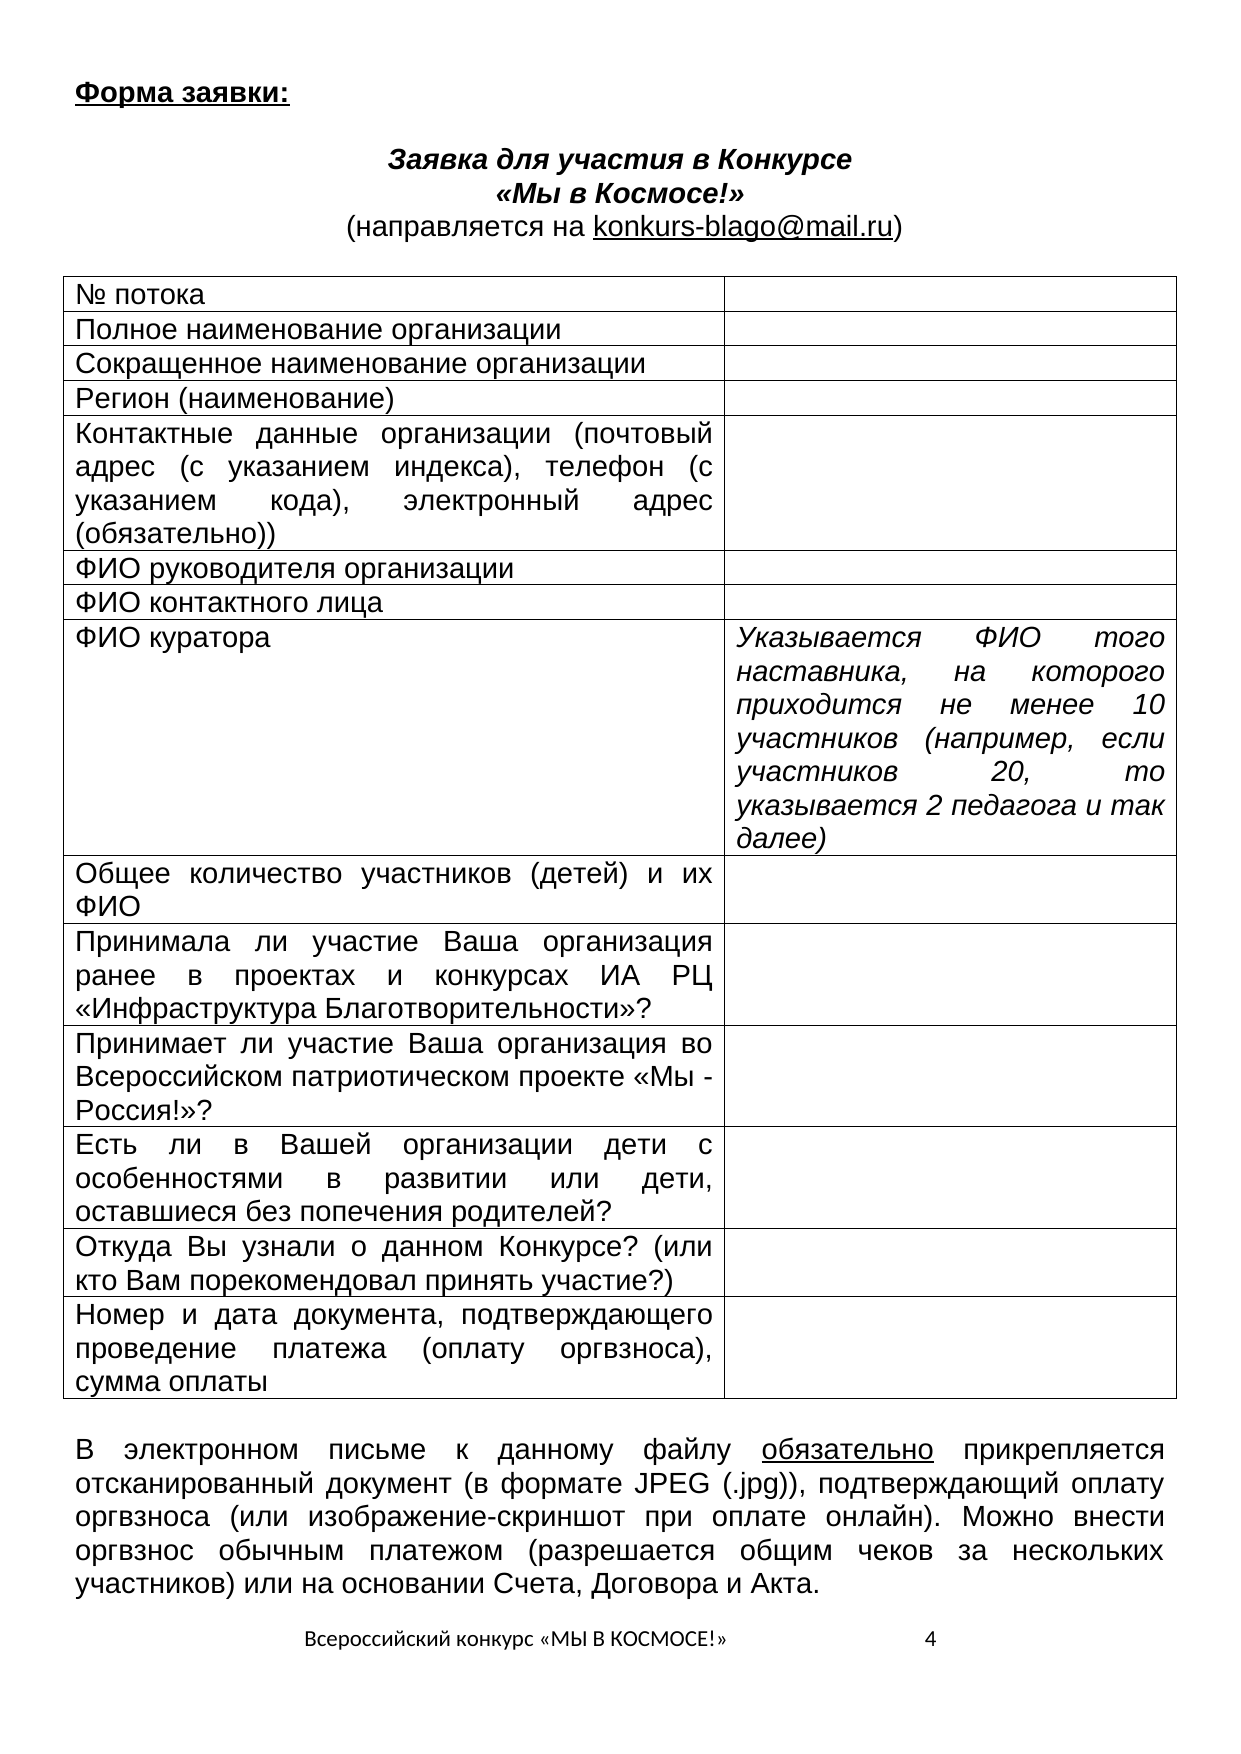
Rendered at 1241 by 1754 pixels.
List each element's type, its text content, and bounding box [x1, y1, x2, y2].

table_cell Есть ли в Вашей организации дети с особенностями в развитии или дети, оставшиеся без попечения родителей? [64, 1127, 724, 1228]
table_cell [725, 924, 1176, 1024]
table_cell Регион (наименование) [64, 381, 724, 414]
text «Мы в Космосе!» [75, 176, 1165, 209]
table_cell [725, 1229, 1176, 1296]
table_cell Принимает ли участие Ваша организация во Всероссийском патриотическом проекте «Мы - Россия!»? [64, 1026, 724, 1126]
table_cell Принимала ли участие Ваша организация ранее в проектах и конкурсах ИА РЦ «Инфраструктура Благотворительности»? [64, 924, 724, 1024]
table_header № потока [64, 277, 724, 311]
table_cell Указывается ФИО того наставника, на которого приходится не менее 10 участников (например, если участников 20, то указывается 2 педагога и так далее) [725, 620, 1176, 855]
table_cell Откуда Вы узнали о данном Конкурсе? (или кто Вам порекомендовал принять участие?) [64, 1229, 724, 1296]
table_cell [725, 1297, 1176, 1398]
table_cell [725, 1127, 1176, 1228]
table_header [725, 277, 1176, 311]
table_cell [725, 551, 1176, 584]
table_cell [725, 381, 1176, 414]
table_cell ФИО куратора [64, 620, 724, 855]
text В электронном письме к данному файлу обязательно прикрепляется отсканированный документ (в формате JPEG (.jpg)), подтверждающий оплату оргвзноса (или изображение-скриншот при оплате онлайн). Можно внести оргвзнос обычным платежом (разрешается общим чеков за нескольких участников) или на основании Счета, Договора и Акта. [75, 1432, 1165, 1600]
table_cell Контактные данные организации (почтовый адрес (с указанием индекса), телефон (с указанием кода), электронный адрес (обязательно)) [64, 416, 724, 550]
table_cell [725, 856, 1176, 923]
table_cell [725, 312, 1176, 345]
table_cell Общее количество участников (детей) и их ФИО [64, 856, 724, 923]
text Заявка для участия в Конкурсе [75, 142, 1165, 176]
text Форма заявки: [75, 75, 1165, 108]
table_cell Номер и дата документа, подтверждающего проведение платежа (оплату оргвзноса), сумма оплаты [64, 1297, 724, 1398]
table_cell [725, 1026, 1176, 1126]
table_cell ФИО контактного лица [64, 585, 724, 619]
table_cell [725, 416, 1176, 550]
text (направляется на konkurs-blago@mail.ru) [75, 209, 1165, 243]
table_cell Полное наименование организации [64, 312, 724, 345]
table_cell Сокращенное наименование организации [64, 346, 724, 380]
table_cell [725, 346, 1176, 380]
table_cell [725, 585, 1176, 619]
table_cell ФИО руководителя организации [64, 551, 724, 584]
